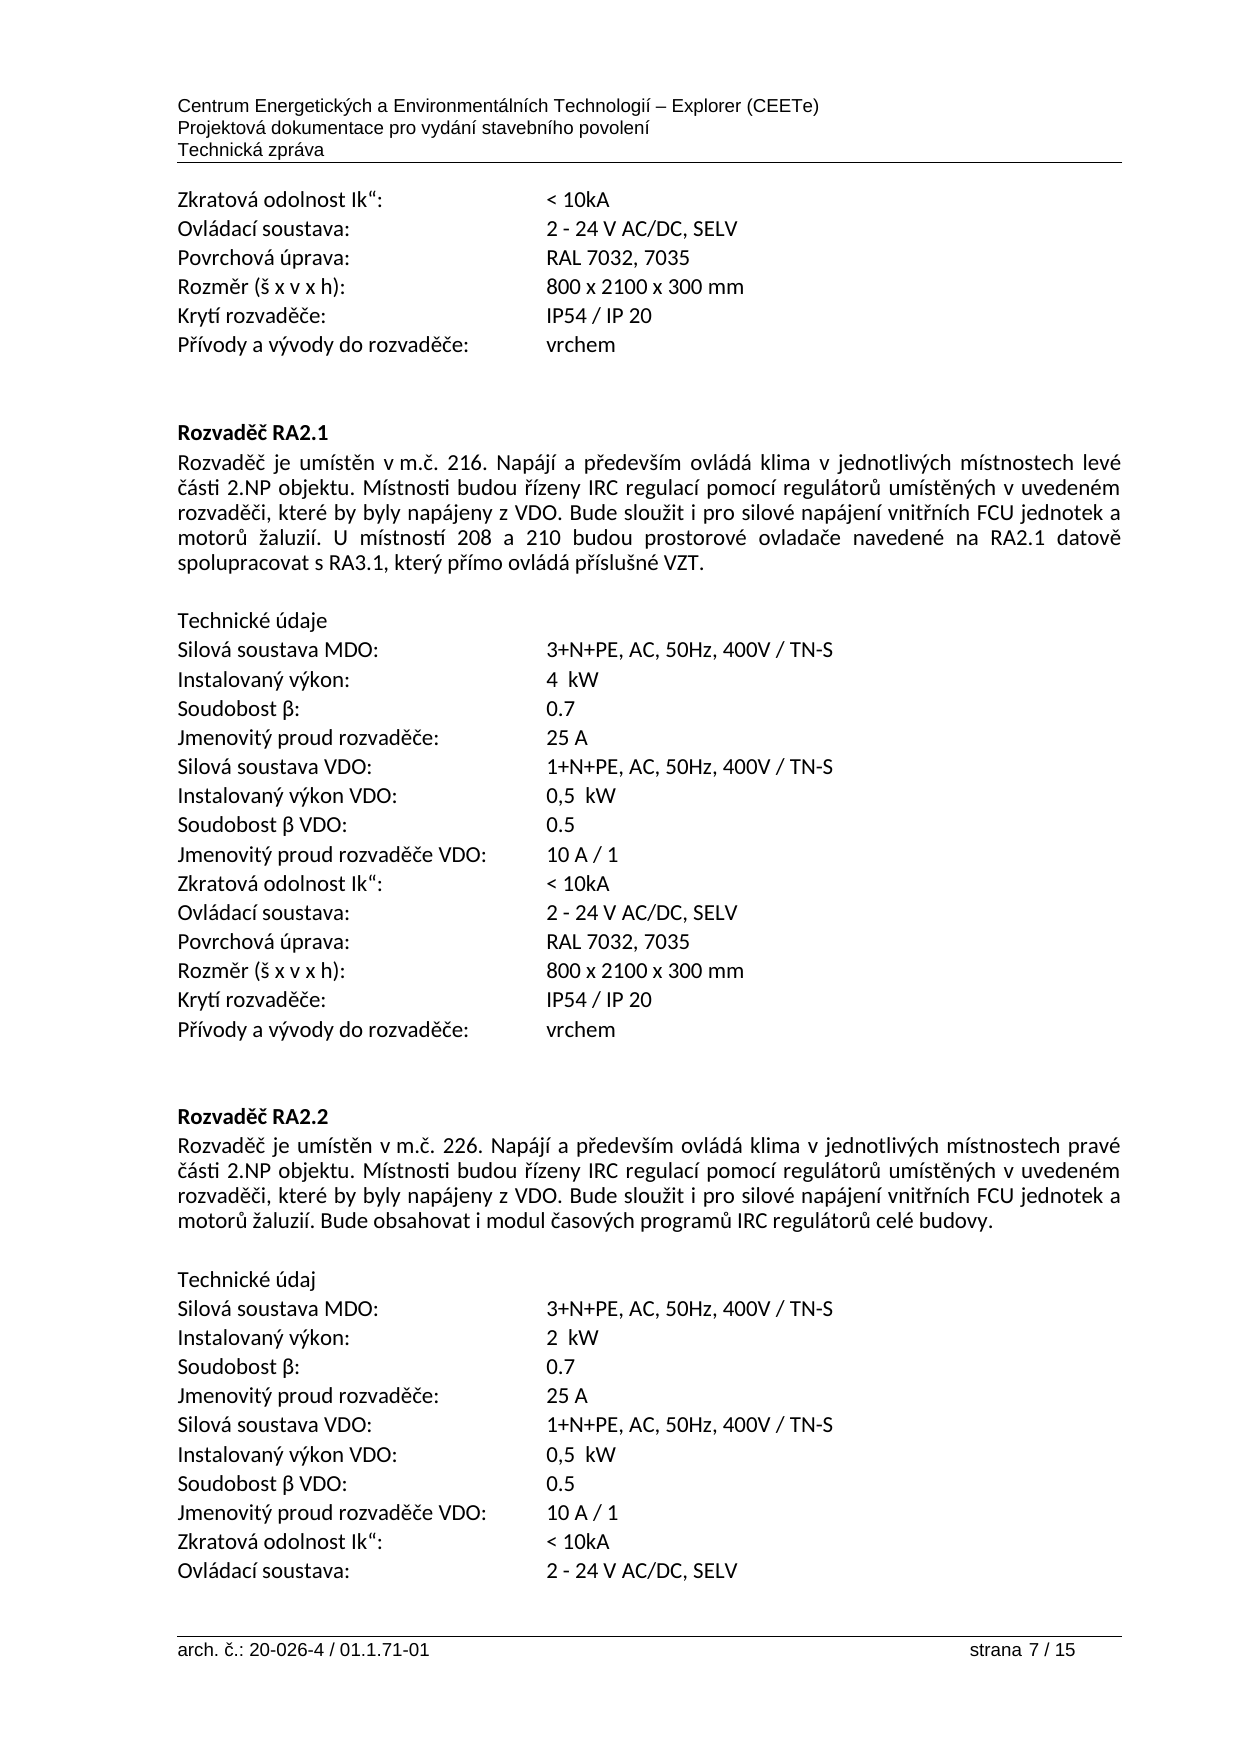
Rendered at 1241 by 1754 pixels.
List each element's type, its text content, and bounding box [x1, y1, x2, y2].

text Krytí rozvaděče: IP54 / IP 20 [177, 988, 1122, 1013]
text Soudobost β: 0.7 [177, 696, 1122, 721]
text Povrchová úprava: RAL 7032, 7035 [177, 245, 1122, 270]
text Rozměr (š x v x h): 800 x 2100 x 300 mm [177, 959, 1122, 984]
text Instalovaný výkon VDO: 0,5 kW [177, 1442, 1122, 1467]
text Rozměr (š x v x h): 800 x 2100 x 300 mm [177, 274, 1122, 299]
text Instalovaný výkon: 4 kW [177, 667, 1122, 692]
text Soudobost β: 0.7 [177, 1354, 1122, 1379]
text Rozvaděč RA2.2 [177, 1104, 1122, 1129]
text Jmenovitý proud rozvaděče VDO: 10 A / 1 [177, 842, 1122, 867]
text Jmenovitý proud rozvaděče: 25 A [177, 1384, 1122, 1409]
text Instalovaný výkon VDO: 0,5 kW [177, 784, 1122, 809]
text Rozvaděč je umístěn v m.č. 216. Napájí a především ovládá klima v jednotlivých místnostech levé části 2.NP objektu. Místnosti budou řízeny IRC regulací pomocí regulátorů umístěných v uvedeném rozvaděči, které by byly napájeny z VDO. Bude sloužit i pro silové napájení vnitřních FCU jednotek a motorů žaluzií. U místností 208 a 210 budou prostorové ovladače navedené na RA2.1 datově spolupracovat s RA3.1, který přímo ovládá příslušné VZT. [177, 450, 1122, 575]
text Rozvaděč RA2.1 [177, 420, 1122, 445]
text Ovládací soustava: 2 - 24 V AC/DC, SELV [177, 900, 1122, 925]
text Soudobost β VDO: 0.5 [177, 813, 1122, 838]
text Ovládací soustava: 2 - 24 V AC/DC, SELV [177, 216, 1122, 241]
text Silová soustava VDO: 1+N+PE, AC, 50Hz, 400V / TN-S [177, 754, 1122, 779]
text Přívody a vývody do rozvaděče: vrchem [177, 333, 1122, 358]
text Technické údaj [177, 1267, 1122, 1292]
text Silová soustava MDO: 3+N+PE, AC, 50Hz, 400V / TN-S [177, 638, 1122, 663]
text Technické údaje [177, 609, 1122, 634]
text Zkratová odolnost Ik“: < 10kA [177, 187, 1122, 212]
text Zkratová odolnost Ik“: < 10kA [177, 1529, 1122, 1554]
text Povrchová úprava: RAL 7032, 7035 [177, 929, 1122, 954]
text Přívody a vývody do rozvaděče: vrchem [177, 1017, 1122, 1042]
text Silová soustava MDO: 3+N+PE, AC, 50Hz, 400V / TN-S [177, 1296, 1122, 1321]
text Rozvaděč je umístěn v m.č. 226. Napájí a především ovládá klima v jednotlivých místnostech pravé části 2.NP objektu. Místnosti budou řízeny IRC regulací pomocí regulátorů umístěných v uvedeném rozvaděči, které by byly napájeny z VDO. Bude sloužit i pro silové napájení vnitřních FCU jednotek a motorů žaluzií. Bude obsahovat i modul časových programů IRC regulátorů celé budovy. [177, 1134, 1122, 1234]
text Krytí rozvaděče: IP54 / IP 20 [177, 304, 1122, 329]
text Jmenovitý proud rozvaděče: 25 A [177, 725, 1122, 750]
text Zkratová odolnost Ik“: < 10kA [177, 871, 1122, 896]
text Ovládací soustava: 2 - 24 V AC/DC, SELV [177, 1559, 1122, 1584]
text Instalovaný výkon: 2 kW [177, 1325, 1122, 1350]
text Jmenovitý proud rozvaděče VDO: 10 A / 1 [177, 1500, 1122, 1525]
text Soudobost β VDO: 0.5 [177, 1471, 1122, 1496]
text Silová soustava VDO: 1+N+PE, AC, 50Hz, 400V / TN-S [177, 1413, 1122, 1438]
